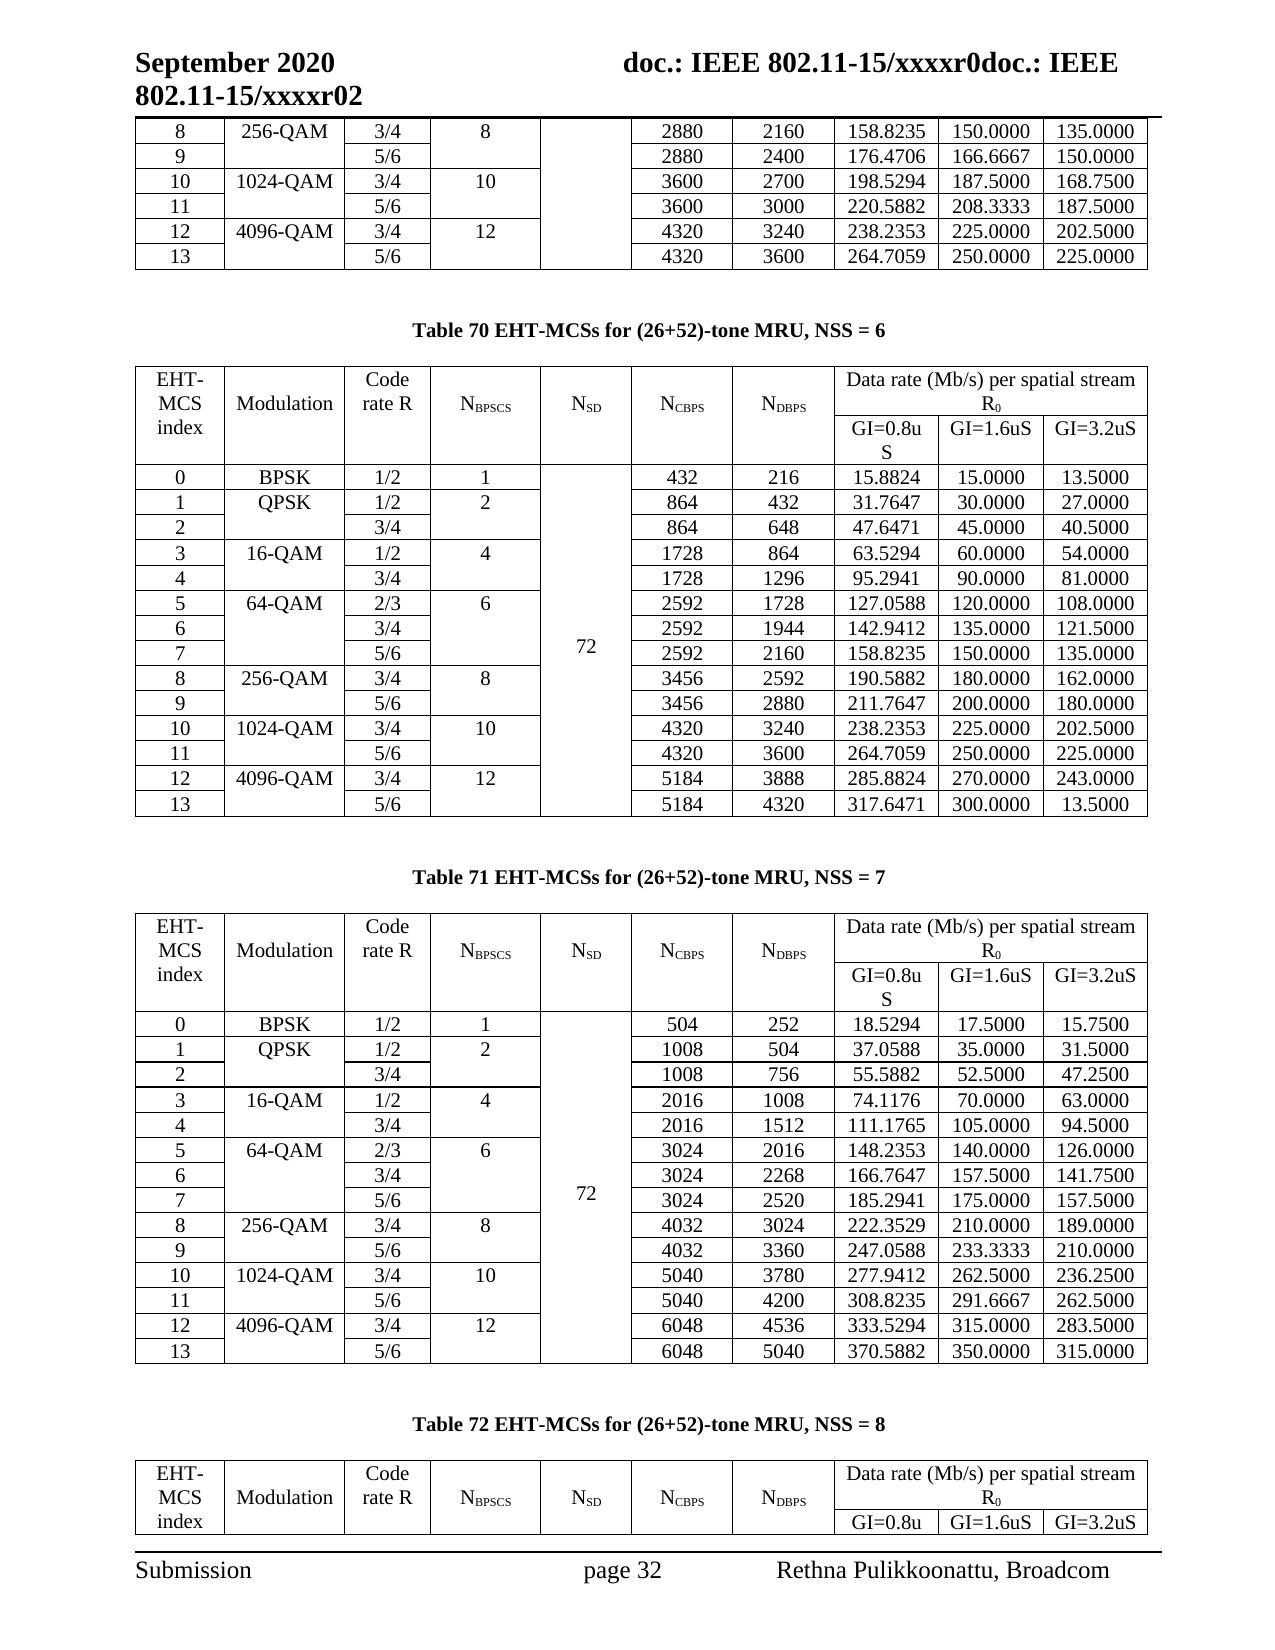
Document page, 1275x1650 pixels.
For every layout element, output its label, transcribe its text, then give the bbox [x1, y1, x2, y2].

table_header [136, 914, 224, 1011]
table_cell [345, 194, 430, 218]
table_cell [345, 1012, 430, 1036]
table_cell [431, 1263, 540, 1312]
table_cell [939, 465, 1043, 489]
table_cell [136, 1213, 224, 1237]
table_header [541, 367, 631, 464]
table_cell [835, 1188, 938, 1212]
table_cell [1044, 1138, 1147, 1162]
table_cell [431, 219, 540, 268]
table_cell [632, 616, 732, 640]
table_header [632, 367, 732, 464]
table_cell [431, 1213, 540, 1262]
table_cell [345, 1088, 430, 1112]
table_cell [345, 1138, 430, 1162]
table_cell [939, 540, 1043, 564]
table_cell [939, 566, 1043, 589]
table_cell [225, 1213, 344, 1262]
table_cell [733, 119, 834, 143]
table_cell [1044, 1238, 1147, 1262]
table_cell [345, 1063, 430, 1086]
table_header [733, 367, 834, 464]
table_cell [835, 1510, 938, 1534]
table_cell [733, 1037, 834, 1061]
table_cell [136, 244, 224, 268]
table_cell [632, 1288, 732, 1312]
text Table 72 EHT-MCSs for (26+52)-tone MRU, NSS = 8 [135, 1412, 1162, 1436]
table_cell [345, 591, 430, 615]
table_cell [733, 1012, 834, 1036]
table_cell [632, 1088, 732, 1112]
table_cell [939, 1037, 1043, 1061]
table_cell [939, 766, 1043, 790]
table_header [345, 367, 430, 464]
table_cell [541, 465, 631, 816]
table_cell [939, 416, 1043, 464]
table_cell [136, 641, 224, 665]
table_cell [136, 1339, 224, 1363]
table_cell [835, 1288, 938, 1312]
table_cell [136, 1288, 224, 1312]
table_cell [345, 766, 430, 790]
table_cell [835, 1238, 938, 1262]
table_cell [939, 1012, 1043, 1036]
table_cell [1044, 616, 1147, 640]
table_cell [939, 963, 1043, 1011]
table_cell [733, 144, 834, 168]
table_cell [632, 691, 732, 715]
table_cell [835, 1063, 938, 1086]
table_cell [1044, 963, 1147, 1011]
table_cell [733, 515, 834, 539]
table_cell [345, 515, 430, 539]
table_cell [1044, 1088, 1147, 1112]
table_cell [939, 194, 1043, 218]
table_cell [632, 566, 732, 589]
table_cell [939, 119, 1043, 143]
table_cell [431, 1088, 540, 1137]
text Table 71 EHT-MCSs for (26+52)-tone MRU, NSS = 7 [135, 865, 1162, 889]
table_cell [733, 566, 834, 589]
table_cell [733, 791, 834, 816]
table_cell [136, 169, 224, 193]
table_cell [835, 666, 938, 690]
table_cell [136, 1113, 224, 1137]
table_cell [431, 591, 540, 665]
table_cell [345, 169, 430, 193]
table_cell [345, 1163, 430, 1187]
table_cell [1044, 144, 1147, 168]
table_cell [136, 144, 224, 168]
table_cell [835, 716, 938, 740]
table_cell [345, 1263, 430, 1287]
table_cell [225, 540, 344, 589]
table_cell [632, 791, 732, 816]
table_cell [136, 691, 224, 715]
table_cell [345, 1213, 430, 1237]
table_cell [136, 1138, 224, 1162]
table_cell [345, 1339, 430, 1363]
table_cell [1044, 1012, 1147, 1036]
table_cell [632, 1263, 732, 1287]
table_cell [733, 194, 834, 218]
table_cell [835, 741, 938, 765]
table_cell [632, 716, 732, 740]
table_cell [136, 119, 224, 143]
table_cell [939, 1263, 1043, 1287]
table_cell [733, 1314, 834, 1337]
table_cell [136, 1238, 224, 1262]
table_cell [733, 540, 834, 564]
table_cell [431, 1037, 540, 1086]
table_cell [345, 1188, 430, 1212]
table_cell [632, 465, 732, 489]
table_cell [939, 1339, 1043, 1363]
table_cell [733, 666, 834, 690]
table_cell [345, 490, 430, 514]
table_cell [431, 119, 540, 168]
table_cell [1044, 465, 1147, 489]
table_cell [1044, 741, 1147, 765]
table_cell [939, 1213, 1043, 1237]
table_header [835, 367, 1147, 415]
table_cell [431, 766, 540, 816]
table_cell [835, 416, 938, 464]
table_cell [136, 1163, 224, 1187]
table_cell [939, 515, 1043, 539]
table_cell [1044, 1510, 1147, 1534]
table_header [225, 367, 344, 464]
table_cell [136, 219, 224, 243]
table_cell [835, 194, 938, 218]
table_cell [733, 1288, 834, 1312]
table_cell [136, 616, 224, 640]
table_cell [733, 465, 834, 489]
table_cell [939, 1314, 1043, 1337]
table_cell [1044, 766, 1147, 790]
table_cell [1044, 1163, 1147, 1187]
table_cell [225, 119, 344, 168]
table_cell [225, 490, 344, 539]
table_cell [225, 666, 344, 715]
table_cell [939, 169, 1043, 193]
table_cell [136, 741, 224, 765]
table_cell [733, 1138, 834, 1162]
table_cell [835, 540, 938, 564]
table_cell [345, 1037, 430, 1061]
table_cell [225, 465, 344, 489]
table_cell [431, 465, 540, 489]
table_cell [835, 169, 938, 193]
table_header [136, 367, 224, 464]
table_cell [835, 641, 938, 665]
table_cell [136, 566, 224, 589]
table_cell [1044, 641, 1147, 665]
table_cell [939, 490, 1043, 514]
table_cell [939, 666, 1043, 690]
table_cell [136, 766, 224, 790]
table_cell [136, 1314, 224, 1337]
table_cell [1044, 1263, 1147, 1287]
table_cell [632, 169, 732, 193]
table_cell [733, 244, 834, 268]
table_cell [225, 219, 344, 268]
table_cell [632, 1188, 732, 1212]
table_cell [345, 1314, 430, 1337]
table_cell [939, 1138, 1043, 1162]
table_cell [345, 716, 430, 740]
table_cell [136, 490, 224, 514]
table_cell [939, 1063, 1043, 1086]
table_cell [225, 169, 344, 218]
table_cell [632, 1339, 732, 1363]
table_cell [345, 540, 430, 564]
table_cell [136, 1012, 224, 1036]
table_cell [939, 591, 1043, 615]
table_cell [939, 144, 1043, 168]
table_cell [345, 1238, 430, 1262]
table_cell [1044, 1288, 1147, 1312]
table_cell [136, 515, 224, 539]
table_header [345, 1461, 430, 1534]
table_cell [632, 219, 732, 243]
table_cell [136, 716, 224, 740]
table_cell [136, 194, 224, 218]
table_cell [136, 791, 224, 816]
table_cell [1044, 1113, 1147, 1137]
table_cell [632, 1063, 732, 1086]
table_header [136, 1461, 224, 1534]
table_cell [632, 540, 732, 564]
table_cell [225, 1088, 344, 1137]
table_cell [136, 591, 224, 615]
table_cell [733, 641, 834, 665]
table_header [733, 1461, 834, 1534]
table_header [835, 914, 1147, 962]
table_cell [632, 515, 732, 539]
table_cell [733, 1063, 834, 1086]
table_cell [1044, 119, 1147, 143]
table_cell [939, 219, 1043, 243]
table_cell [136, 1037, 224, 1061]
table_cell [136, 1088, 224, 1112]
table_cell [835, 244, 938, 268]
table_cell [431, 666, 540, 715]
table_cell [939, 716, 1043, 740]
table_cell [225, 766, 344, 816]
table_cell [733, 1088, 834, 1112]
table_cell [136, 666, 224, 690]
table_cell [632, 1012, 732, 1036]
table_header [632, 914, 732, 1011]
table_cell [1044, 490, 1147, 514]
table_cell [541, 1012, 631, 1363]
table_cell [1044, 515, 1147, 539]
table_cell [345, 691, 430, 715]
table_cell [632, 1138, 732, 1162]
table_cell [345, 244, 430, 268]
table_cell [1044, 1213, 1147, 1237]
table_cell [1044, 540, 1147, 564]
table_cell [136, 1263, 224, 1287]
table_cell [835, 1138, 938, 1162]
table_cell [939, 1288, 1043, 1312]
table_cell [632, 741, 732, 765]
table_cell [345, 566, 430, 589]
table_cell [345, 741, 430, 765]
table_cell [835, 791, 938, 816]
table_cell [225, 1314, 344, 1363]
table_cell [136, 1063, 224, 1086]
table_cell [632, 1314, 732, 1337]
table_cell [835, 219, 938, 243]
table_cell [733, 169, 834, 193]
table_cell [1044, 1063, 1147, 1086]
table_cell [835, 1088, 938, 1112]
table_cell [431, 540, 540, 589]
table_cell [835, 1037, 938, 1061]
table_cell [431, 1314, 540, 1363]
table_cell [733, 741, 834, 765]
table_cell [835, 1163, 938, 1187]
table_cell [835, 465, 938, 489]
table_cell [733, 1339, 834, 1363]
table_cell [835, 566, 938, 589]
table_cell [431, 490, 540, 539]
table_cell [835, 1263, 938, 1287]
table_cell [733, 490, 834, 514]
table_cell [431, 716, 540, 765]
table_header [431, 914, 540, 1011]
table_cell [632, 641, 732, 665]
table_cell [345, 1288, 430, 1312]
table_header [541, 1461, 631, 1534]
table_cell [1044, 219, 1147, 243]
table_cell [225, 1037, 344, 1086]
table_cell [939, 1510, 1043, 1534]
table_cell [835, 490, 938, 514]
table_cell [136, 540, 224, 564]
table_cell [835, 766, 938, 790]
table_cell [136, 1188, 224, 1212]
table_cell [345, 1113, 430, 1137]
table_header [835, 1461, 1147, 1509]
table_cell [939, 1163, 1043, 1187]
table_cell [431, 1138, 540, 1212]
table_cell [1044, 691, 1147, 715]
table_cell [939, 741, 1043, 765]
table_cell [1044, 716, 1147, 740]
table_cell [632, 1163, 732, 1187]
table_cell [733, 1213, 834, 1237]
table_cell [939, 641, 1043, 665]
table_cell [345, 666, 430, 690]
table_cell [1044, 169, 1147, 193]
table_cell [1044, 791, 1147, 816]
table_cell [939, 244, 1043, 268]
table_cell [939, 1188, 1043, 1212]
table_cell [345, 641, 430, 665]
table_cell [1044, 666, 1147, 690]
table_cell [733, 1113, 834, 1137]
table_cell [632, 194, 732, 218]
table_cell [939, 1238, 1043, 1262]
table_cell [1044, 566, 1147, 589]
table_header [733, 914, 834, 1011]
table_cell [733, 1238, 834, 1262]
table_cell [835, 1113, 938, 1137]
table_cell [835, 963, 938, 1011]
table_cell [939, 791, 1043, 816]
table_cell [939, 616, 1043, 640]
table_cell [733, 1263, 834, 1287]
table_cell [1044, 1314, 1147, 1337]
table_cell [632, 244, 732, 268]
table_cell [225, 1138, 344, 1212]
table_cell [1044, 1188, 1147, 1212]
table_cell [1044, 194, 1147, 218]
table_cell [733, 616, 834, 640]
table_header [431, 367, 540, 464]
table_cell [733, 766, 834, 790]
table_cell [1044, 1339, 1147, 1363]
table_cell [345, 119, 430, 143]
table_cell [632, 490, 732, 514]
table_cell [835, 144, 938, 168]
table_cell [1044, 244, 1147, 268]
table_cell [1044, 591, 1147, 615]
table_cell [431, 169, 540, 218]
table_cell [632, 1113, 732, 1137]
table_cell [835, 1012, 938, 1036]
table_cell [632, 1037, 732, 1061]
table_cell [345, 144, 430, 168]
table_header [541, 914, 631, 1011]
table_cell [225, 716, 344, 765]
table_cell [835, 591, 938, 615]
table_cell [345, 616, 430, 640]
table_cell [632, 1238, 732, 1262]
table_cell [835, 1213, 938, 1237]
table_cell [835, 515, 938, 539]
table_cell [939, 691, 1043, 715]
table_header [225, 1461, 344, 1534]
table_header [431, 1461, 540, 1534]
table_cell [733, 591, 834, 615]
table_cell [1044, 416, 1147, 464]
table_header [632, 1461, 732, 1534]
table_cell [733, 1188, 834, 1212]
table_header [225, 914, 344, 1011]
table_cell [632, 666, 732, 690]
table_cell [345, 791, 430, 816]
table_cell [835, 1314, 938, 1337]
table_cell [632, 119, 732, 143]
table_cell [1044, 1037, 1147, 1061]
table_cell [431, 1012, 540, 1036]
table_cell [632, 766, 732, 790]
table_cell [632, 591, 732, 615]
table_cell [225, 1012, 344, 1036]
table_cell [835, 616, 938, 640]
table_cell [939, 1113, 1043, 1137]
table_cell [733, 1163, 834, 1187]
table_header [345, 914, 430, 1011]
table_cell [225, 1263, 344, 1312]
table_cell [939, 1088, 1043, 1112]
text Table 70 EHT-MCSs for (26+52)-tone MRU, NSS = 6 [135, 318, 1162, 342]
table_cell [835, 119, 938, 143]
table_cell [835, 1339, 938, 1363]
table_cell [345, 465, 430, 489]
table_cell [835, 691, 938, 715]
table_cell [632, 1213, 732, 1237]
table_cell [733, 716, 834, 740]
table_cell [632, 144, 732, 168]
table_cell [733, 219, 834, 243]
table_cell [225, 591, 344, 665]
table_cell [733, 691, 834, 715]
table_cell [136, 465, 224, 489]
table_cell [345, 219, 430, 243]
